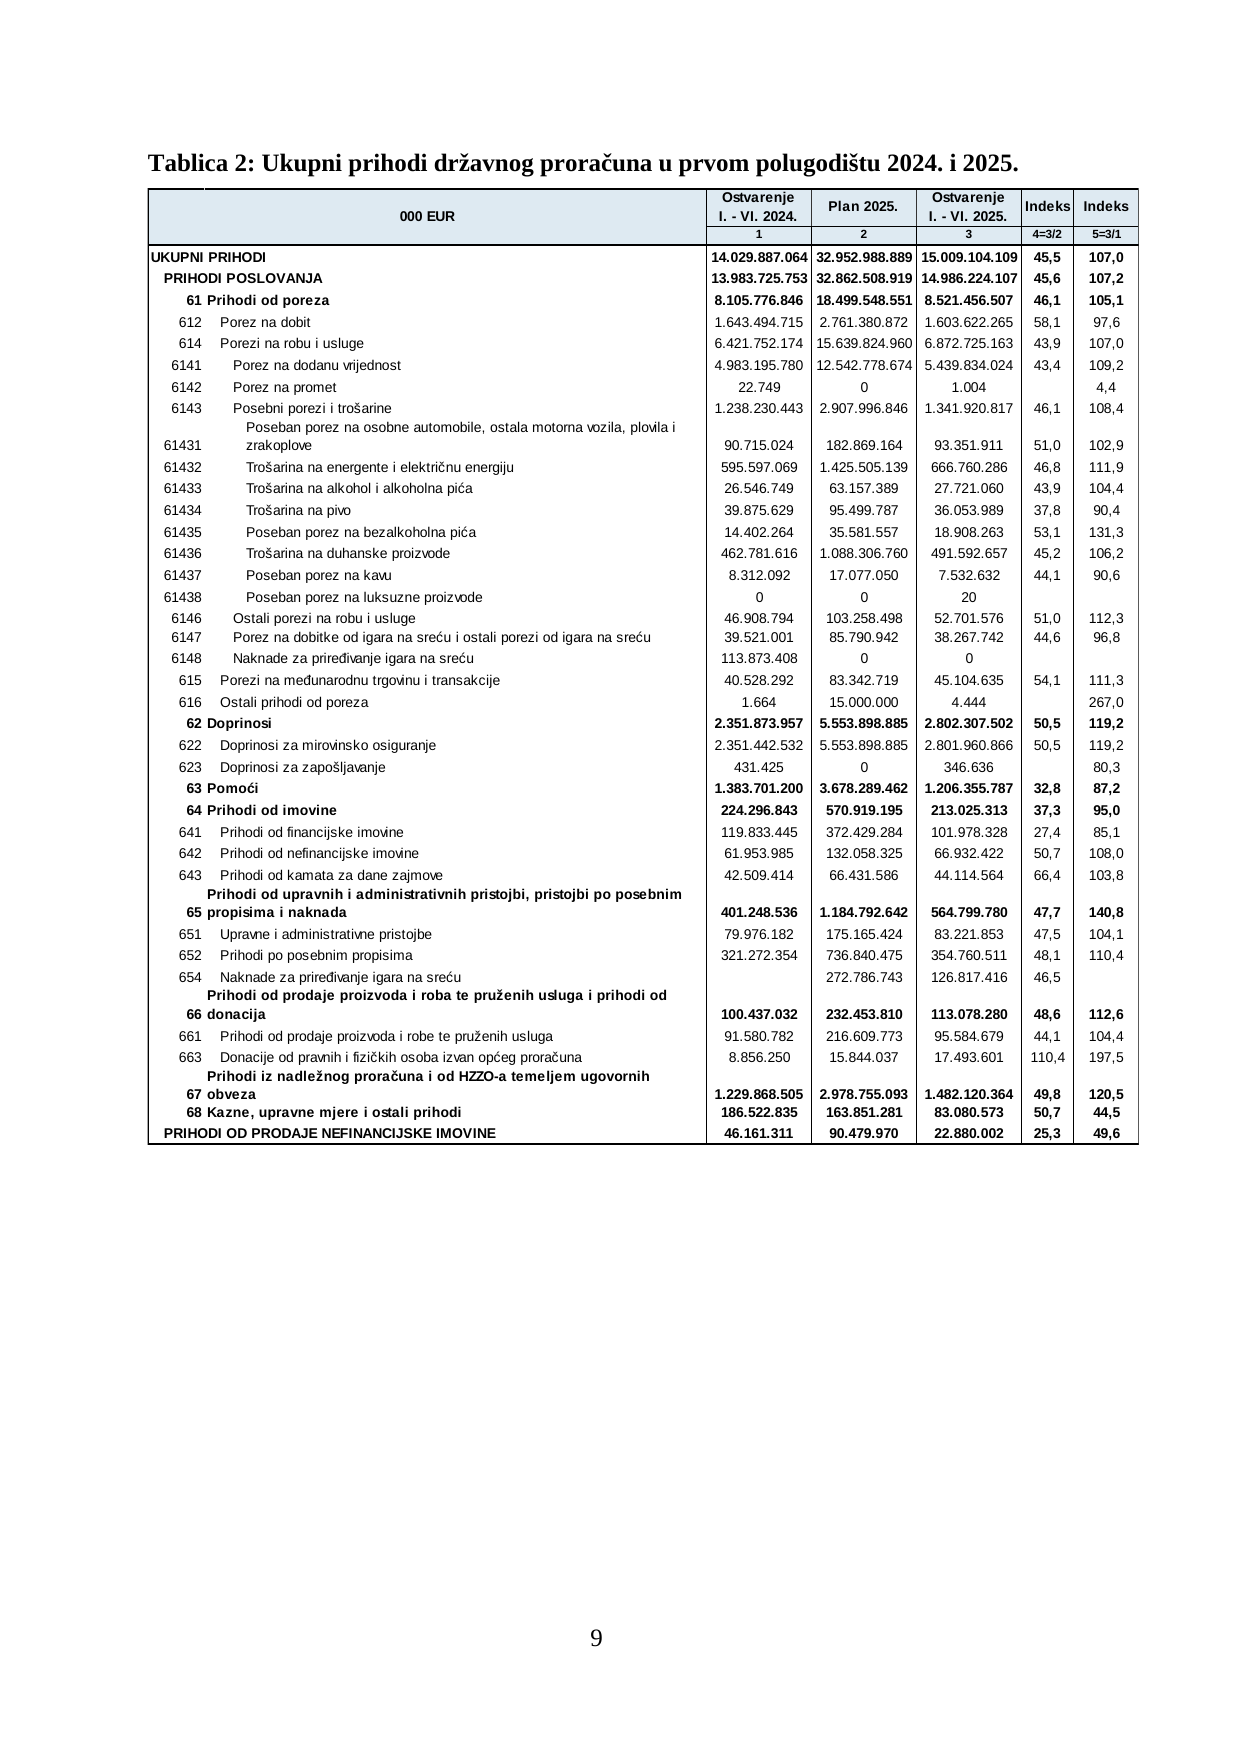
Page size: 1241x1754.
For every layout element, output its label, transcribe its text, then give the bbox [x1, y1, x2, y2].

text Tablica 2: Ukupni prihodi državnog proračuna u prvom polugodištu 2024. i 2025. [148, 148, 1093, 176]
